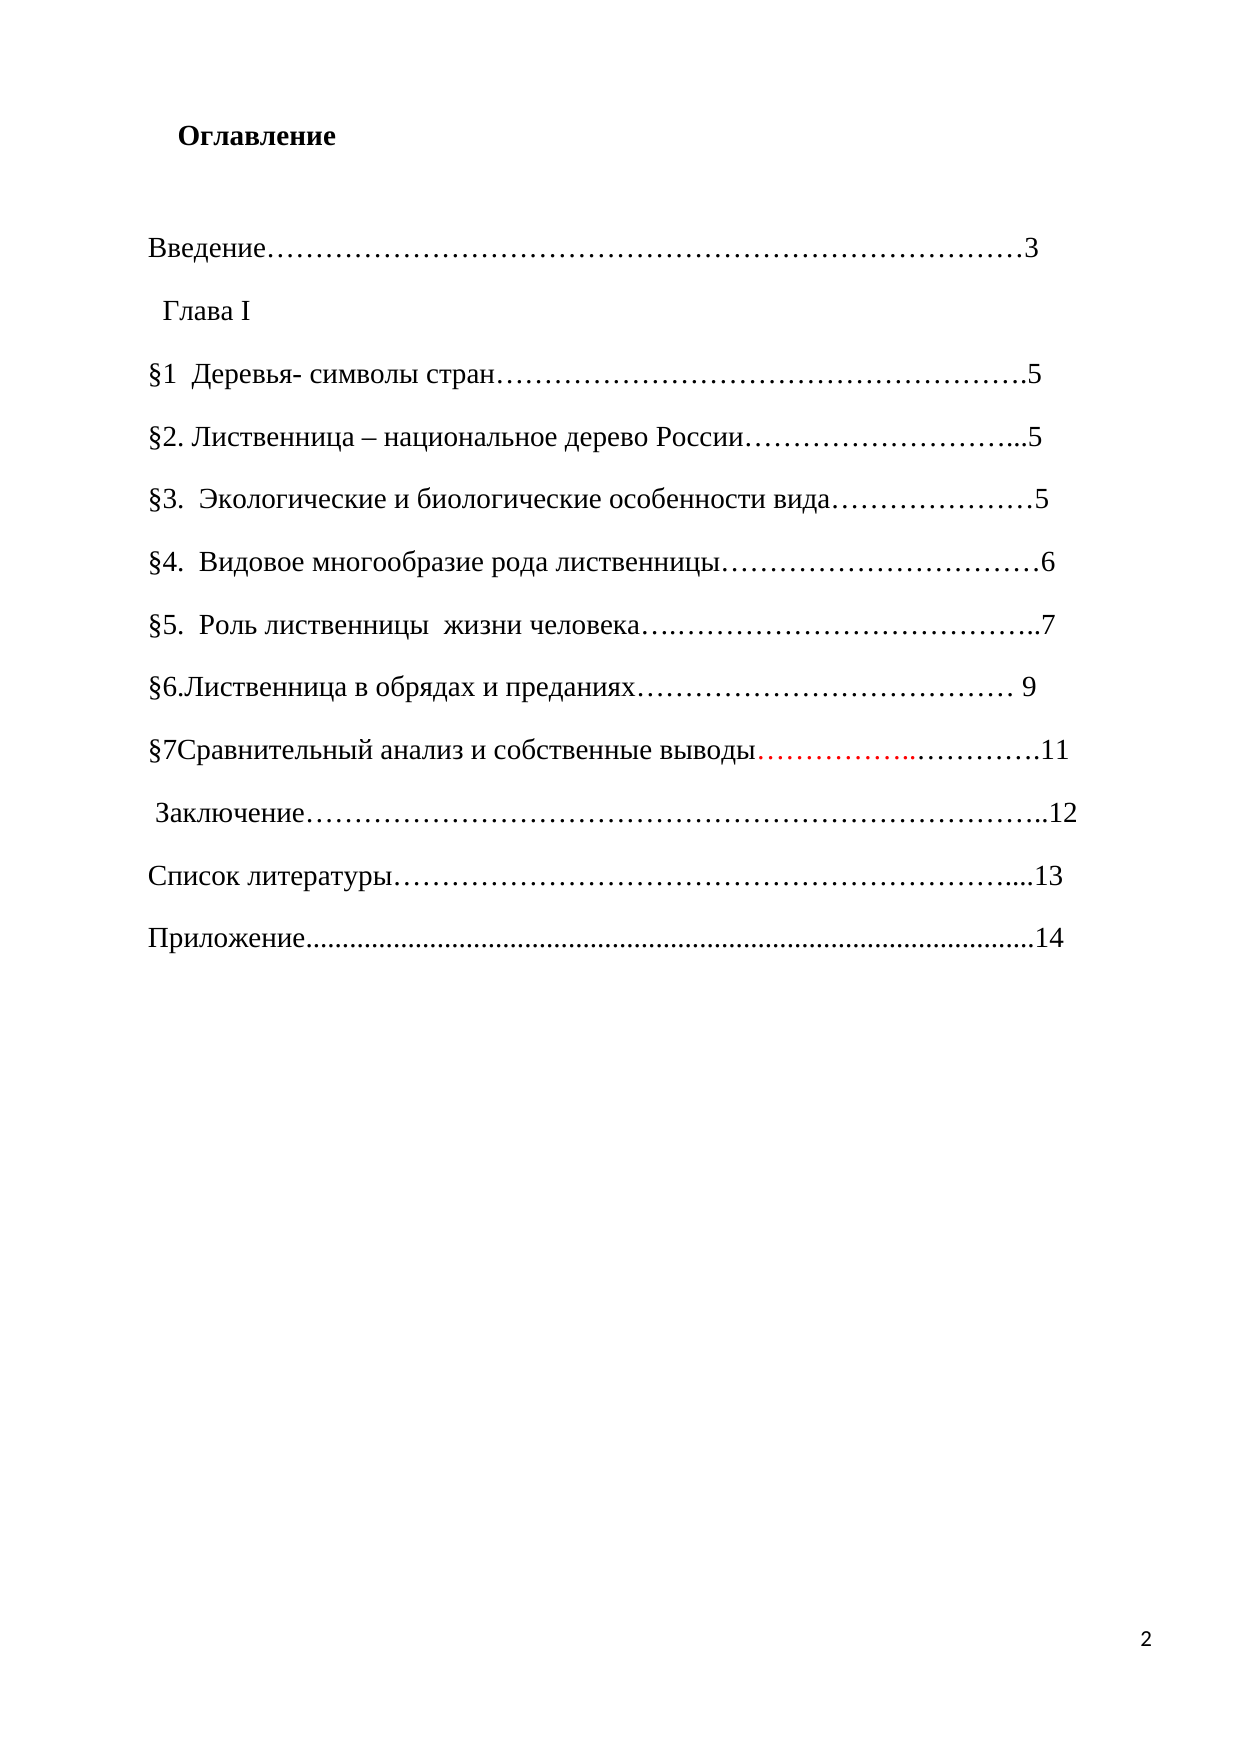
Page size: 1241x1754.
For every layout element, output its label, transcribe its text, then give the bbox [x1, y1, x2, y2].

text Оглавление [177, 118, 1152, 152]
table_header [148, 231, 1107, 1577]
